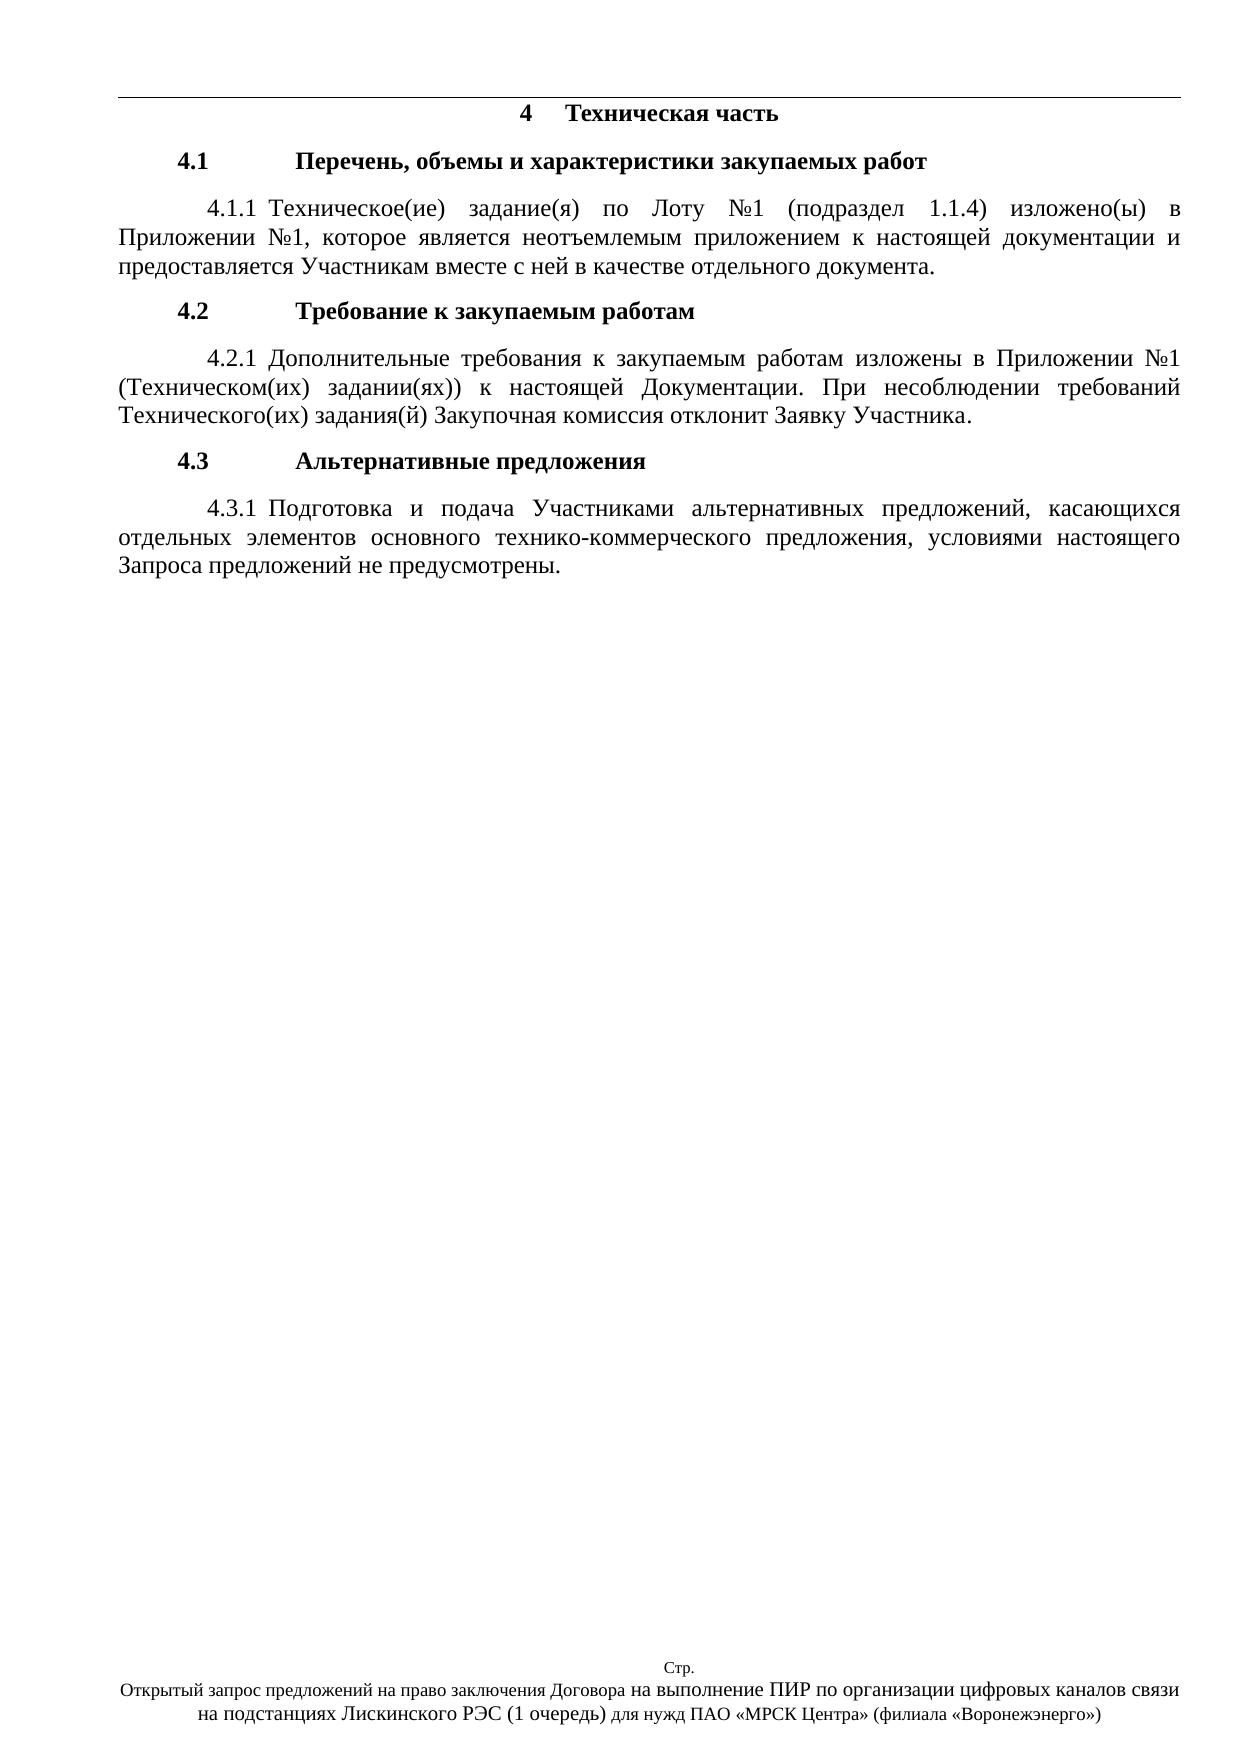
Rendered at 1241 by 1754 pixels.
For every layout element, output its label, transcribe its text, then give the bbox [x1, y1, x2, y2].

subtitle Альтернативные предложения [177, 446, 1181, 475]
subtitle Дополнительные требования к закупаемым работам изложены в Приложении №1 (Техническом(их) задании(ях)) к настоящей Документации. При несоблюдении требований Технического(их) задания(й) Закупочная комиссия отклонит Заявку Участника. [118, 343, 1181, 429]
subtitle Требование к закупаемым работам [177, 296, 1181, 325]
subtitle Подготовка и подача Участниками альтернативных предложений, касающихся отдельных элементов основного технико-коммерческого предложения, условиями настоящего Запроса предложений не предусмотрены. [118, 493, 1181, 579]
subtitle Перечень, объемы и характеристики закупаемых работ [177, 146, 1181, 175]
subtitle Техническое(ие) задание(я) по Лоту №1 (подраздел 1.1.4) изложено(ы) в Приложении №1, которое является неотъемлемым приложением к настоящей документации и предоставляется Участникам вместе с ней в качестве отдельного документа. [118, 193, 1181, 279]
subtitle Техническая часть [117, 98, 1181, 127]
